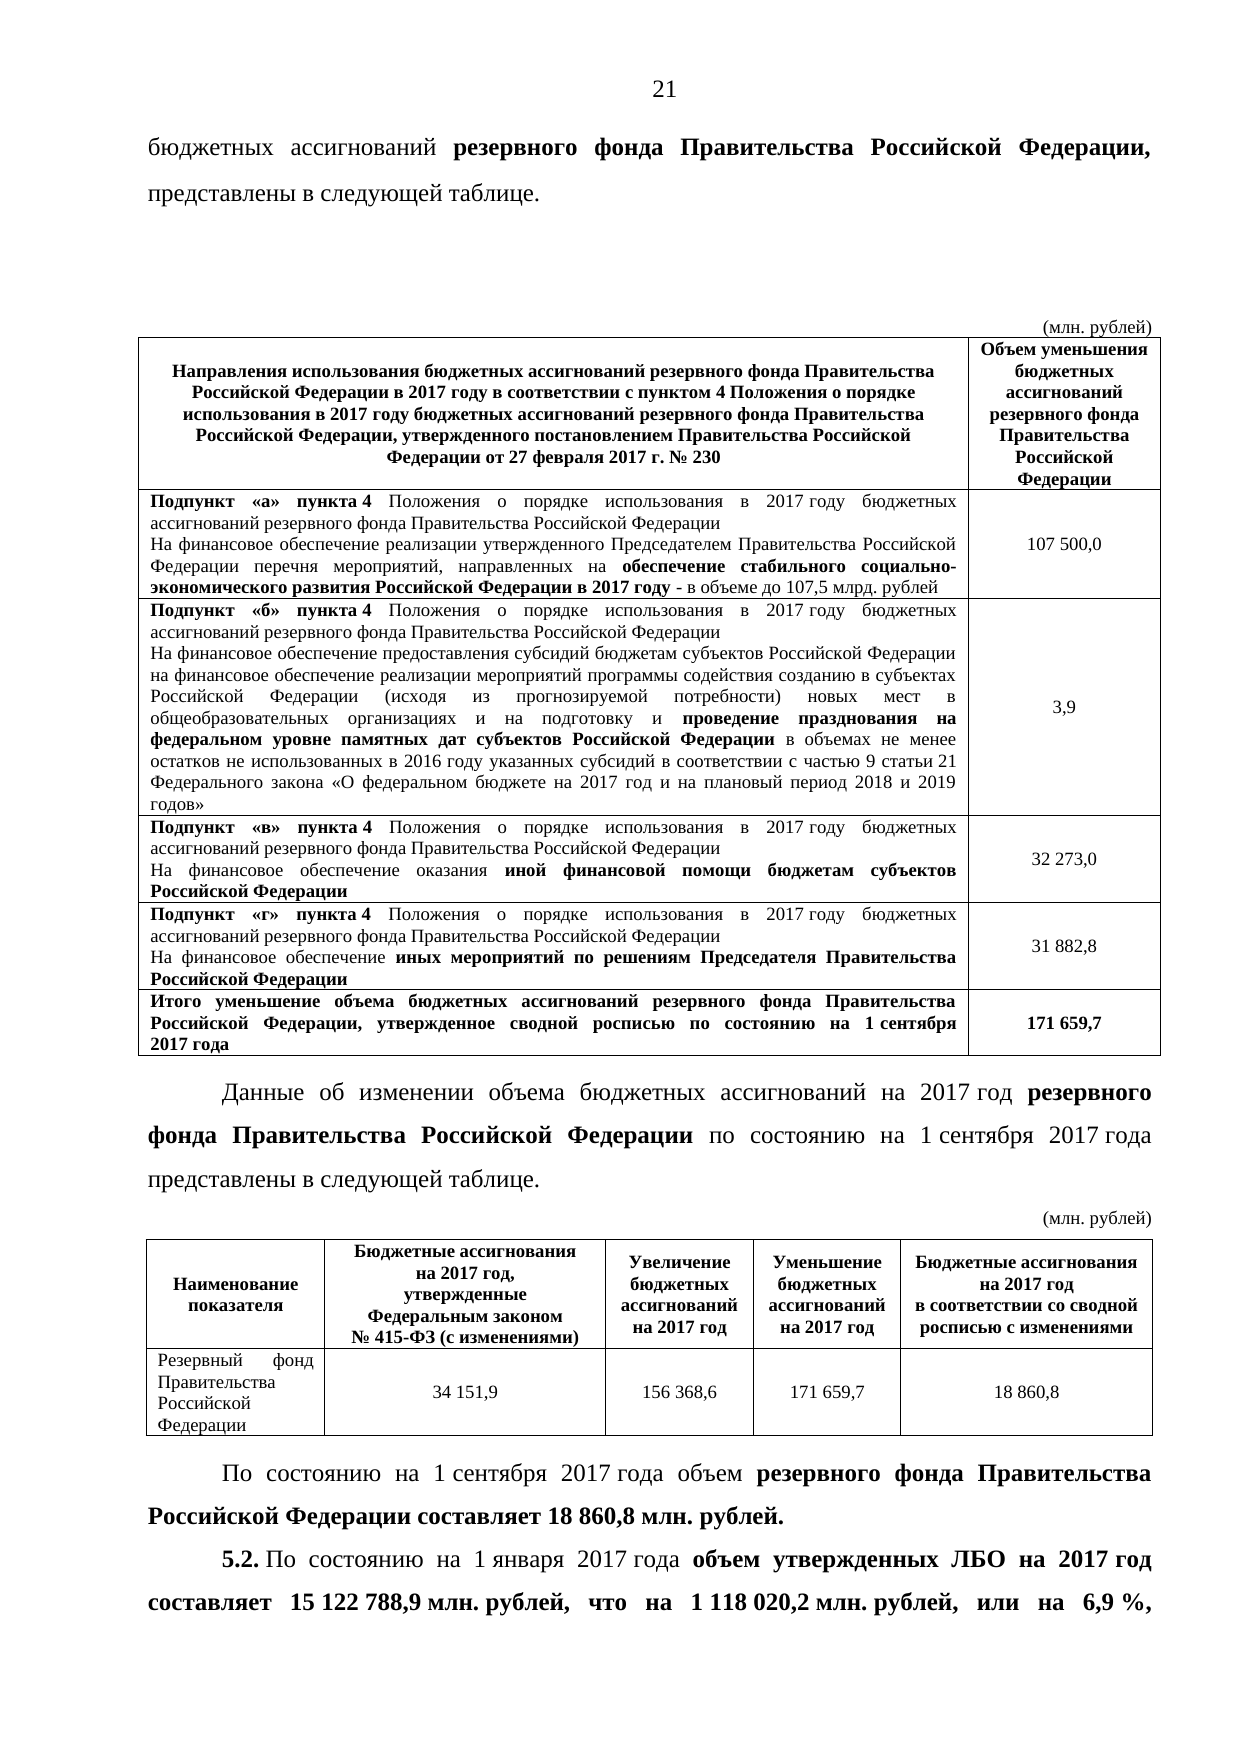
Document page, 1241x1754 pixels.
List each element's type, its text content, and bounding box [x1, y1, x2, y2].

text По состоянию на 1 сентября 2017 года объем резервного фонда Правительства Российской Федерации составляет 18 860,8 млн. рублей. [148, 1458, 1152, 1530]
table_cell 32 273,0 [969, 816, 1160, 902]
table_cell 34 151,9 [325, 1349, 605, 1435]
table_cell Резервный фонд Правительства Российской Федерации [147, 1349, 324, 1435]
table_header Объем уменьшения бюджетных ассигнований резервного фонда Правительства Российской Федерации [969, 338, 1160, 489]
table_cell 31 882,8 [969, 903, 1160, 989]
table_header Бюджетные ассигнования на 2017 год, утвержденные Федеральным законом № 415-ФЗ (с изменениями) [325, 1240, 605, 1348]
table_cell Подпункт «б» пункта 4 Положения о порядке использования в 2017 году бюджетных ассигнований резервного фонда Правительства Российской Федерации На финансовое обеспечение предоставления субсидий бюджетам субъектов Российской Федерации на финансовое обеспечение реализации мероприятий программы содействия созданию в субъектах Российской Федерации (исходя из прогнозируемой потребности) новых мест в общеобразовательных организациях и на подготовку и проведение празднования на федеральном уровне памятных дат субъектов Российской Федерации в объемах не менее остатков не использованных в 2016 году указанных субсидий в соответствии с частью 9 статьи 21 Федерального закона «О федеральном бюджете на 2017 год и на плановый период 2018 и 2019 годов» [139, 599, 968, 814]
table_header Наименование показателя [147, 1240, 324, 1348]
table_cell Подпункт «в» пункта 4 Положения о порядке использования в 2017 году бюджетных ассигнований резервного фонда Правительства Российской Федерации На финансовое обеспечение оказания иной финансовой помощи бюджетам субъектов Российской Федерации [139, 816, 968, 902]
table_cell 18 860,8 [901, 1349, 1152, 1435]
table_cell 156 368,6 [606, 1349, 753, 1435]
text (млн. рублей) [177, 316, 1152, 337]
table_header Увеличение бюджетных ассигнований на 2017 год [606, 1240, 753, 1348]
table_cell 171 659,7 [969, 990, 1160, 1055]
table_cell Подпункт «г» пункта 4 Положения о порядке использования в 2017 году бюджетных ассигнований резервного фонда Правительства Российской Федерации На финансовое обеспечение иных мероприятий по решениям Председателя Правительства Российской Федерации [139, 903, 968, 989]
table_header Направления использования бюджетных ассигнований резервного фонда Правительства Российской Федерации в 2017 году в соответствии с пунктом 4 Положения о порядке использования в 2017 году бюджетных ассигнований резервного фонда Правительства Российской Федерации, утвержденного постановлением Правительства Российской Федерации от 27 февраля 2017 г. № 230 [139, 338, 968, 489]
table_header Уменьшение бюджетных ассигнований на 2017 год [754, 1240, 900, 1348]
table_cell 3,9 [969, 599, 1160, 814]
table_cell 107 500,0 [969, 490, 1160, 598]
table_cell Подпункт «а» пункта 4 Положения о порядке использования в 2017 году бюджетных ассигнований резервного фонда Правительства Российской Федерации На финансовое обеспечение реализации утвержденного Председателем Правительства Российской Федерации перечня мероприятий, направленных на обеспечение стабильного социально-экономического развития Российской Федерации в 2017 году - в объеме до 107,5 млрд. рублей [139, 490, 968, 598]
text Данные об изменении объема бюджетных ассигнований на 2017 год резервного фонда Правительства Российской Федерации по состоянию на 1 сентября 2017 года представлены в следующей таблице. [148, 1077, 1152, 1192]
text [148, 1544, 1152, 1616]
table_cell Итого уменьшение объема бюджетных ассигнований резервного фонда Правительства Российской Федерации, утвержденное сводной росписью по состоянию на 1 сентября 2017 года [139, 990, 968, 1055]
table_cell 171 659,7 [754, 1349, 900, 1435]
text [148, 132, 1152, 206]
text (млн. рублей) [177, 1207, 1152, 1228]
table_header Бюджетные ассигнования на 2017 год в соответствии со сводной росписью с изменениями [901, 1240, 1152, 1348]
